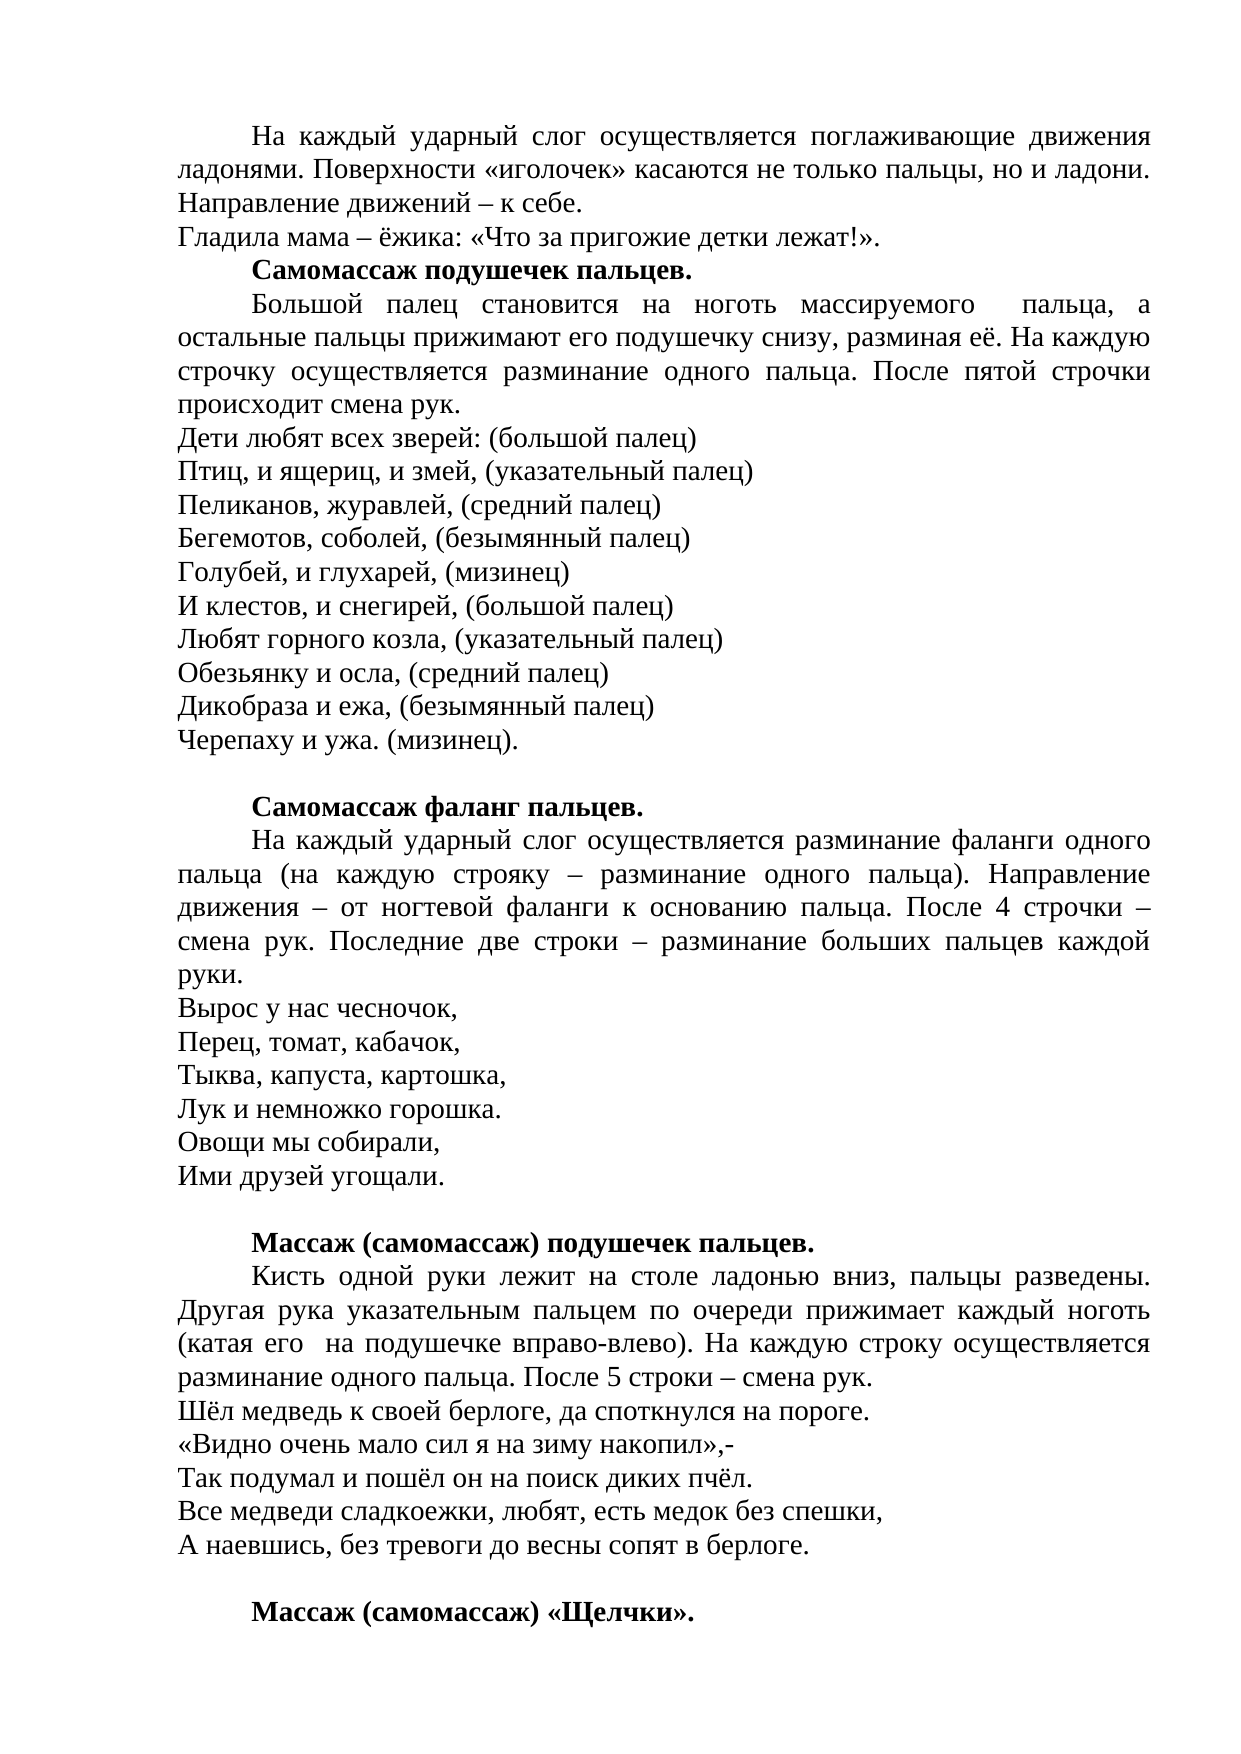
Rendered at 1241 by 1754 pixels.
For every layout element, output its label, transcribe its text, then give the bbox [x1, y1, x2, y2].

text Самомассаж подушечек пальцев. [177, 252, 1152, 286]
text «Видно очень мало сил я на зиму накопил»,- [177, 1426, 1152, 1460]
text Самомассаж фаланг пальцев. [177, 789, 1152, 822]
text А наевшись, без тревоги до весны сопят в берлоге. [177, 1527, 1152, 1560]
text Вырос у нас чесночок, [177, 990, 1152, 1024]
text Кисть одной руки лежит на столе ладонью вниз, пальцы разведены. Другая рука указательным пальцем по очереди прижимает каждый ноготь (катая его на подушечке вправо-влево). На каждую строку осуществляется разминание одного пальца. После 5 строки – смена рук. [177, 1258, 1152, 1393]
text Массаж (самомассаж) «Щелчки». [177, 1594, 1152, 1627]
text На каждый ударный слог осуществляется разминание фаланги одного пальца (на каждую строяку – разминание одного пальца). Направление движения – от ногтевой фаланги к основанию пальца. После 4 строчки – смена рук. Последние две строки – разминание больших пальцев каждой руки. [177, 822, 1152, 990]
text Тыква, капуста, картошка, [177, 1057, 1152, 1091]
text Дети любят всех зверей: (большой палец) [177, 420, 1152, 453]
text На каждый ударный слог осуществляется поглаживающие движения ладонями. Поверхности «иголочек» касаются не только пальцы, но и ладони. Направление движений – к себе. [177, 118, 1152, 219]
text Дикобраза и ежа, (безымянный палец) [177, 688, 1152, 722]
text И клестов, и снегирей, (большой палец) [177, 588, 1152, 621]
text Так подумал и пошёл он на поиск диких пчёл. [177, 1460, 1152, 1493]
text Голубей, и глухарей, (мизинец) [177, 554, 1152, 588]
text Пеликанов, журавлей, (средний палец) [177, 487, 1152, 521]
text Бегемотов, соболей, (безымянный палец) [177, 521, 1152, 554]
text Любят горного козла, (указательный палец) [177, 621, 1152, 655]
text Ими друзей угощали. [177, 1158, 1152, 1191]
text Черепаху и ужа. (мизинец). [177, 722, 1152, 755]
text Все медведи сладкоежки, любят, есть медок без спешки, [177, 1493, 1152, 1527]
text Большой палец становится на ноготь массируемого пальца, а остальные пальцы прижимают его подушечку снизу, разминая её. На каждую строчку осуществляется разминание одного пальца. После пятой строчки происходит смена рук. [177, 286, 1152, 420]
text Шёл медведь к своей берлоге, да споткнулся на пороге. [177, 1393, 1152, 1426]
text Обезьянку и осла, (средний палец) [177, 655, 1152, 688]
text Гладила мама – ёжика: «Что за пригожие детки лежат!». [177, 219, 1152, 252]
text Лук и немножко горошка. [177, 1091, 1152, 1124]
text Перец, томат, кабачок, [177, 1024, 1152, 1057]
text Птиц, и ящериц, и змей, (указательный палец) [177, 453, 1152, 487]
text Массаж (самомассаж) подушечек пальцев. [177, 1225, 1152, 1258]
text Овощи мы собирали, [177, 1124, 1152, 1158]
